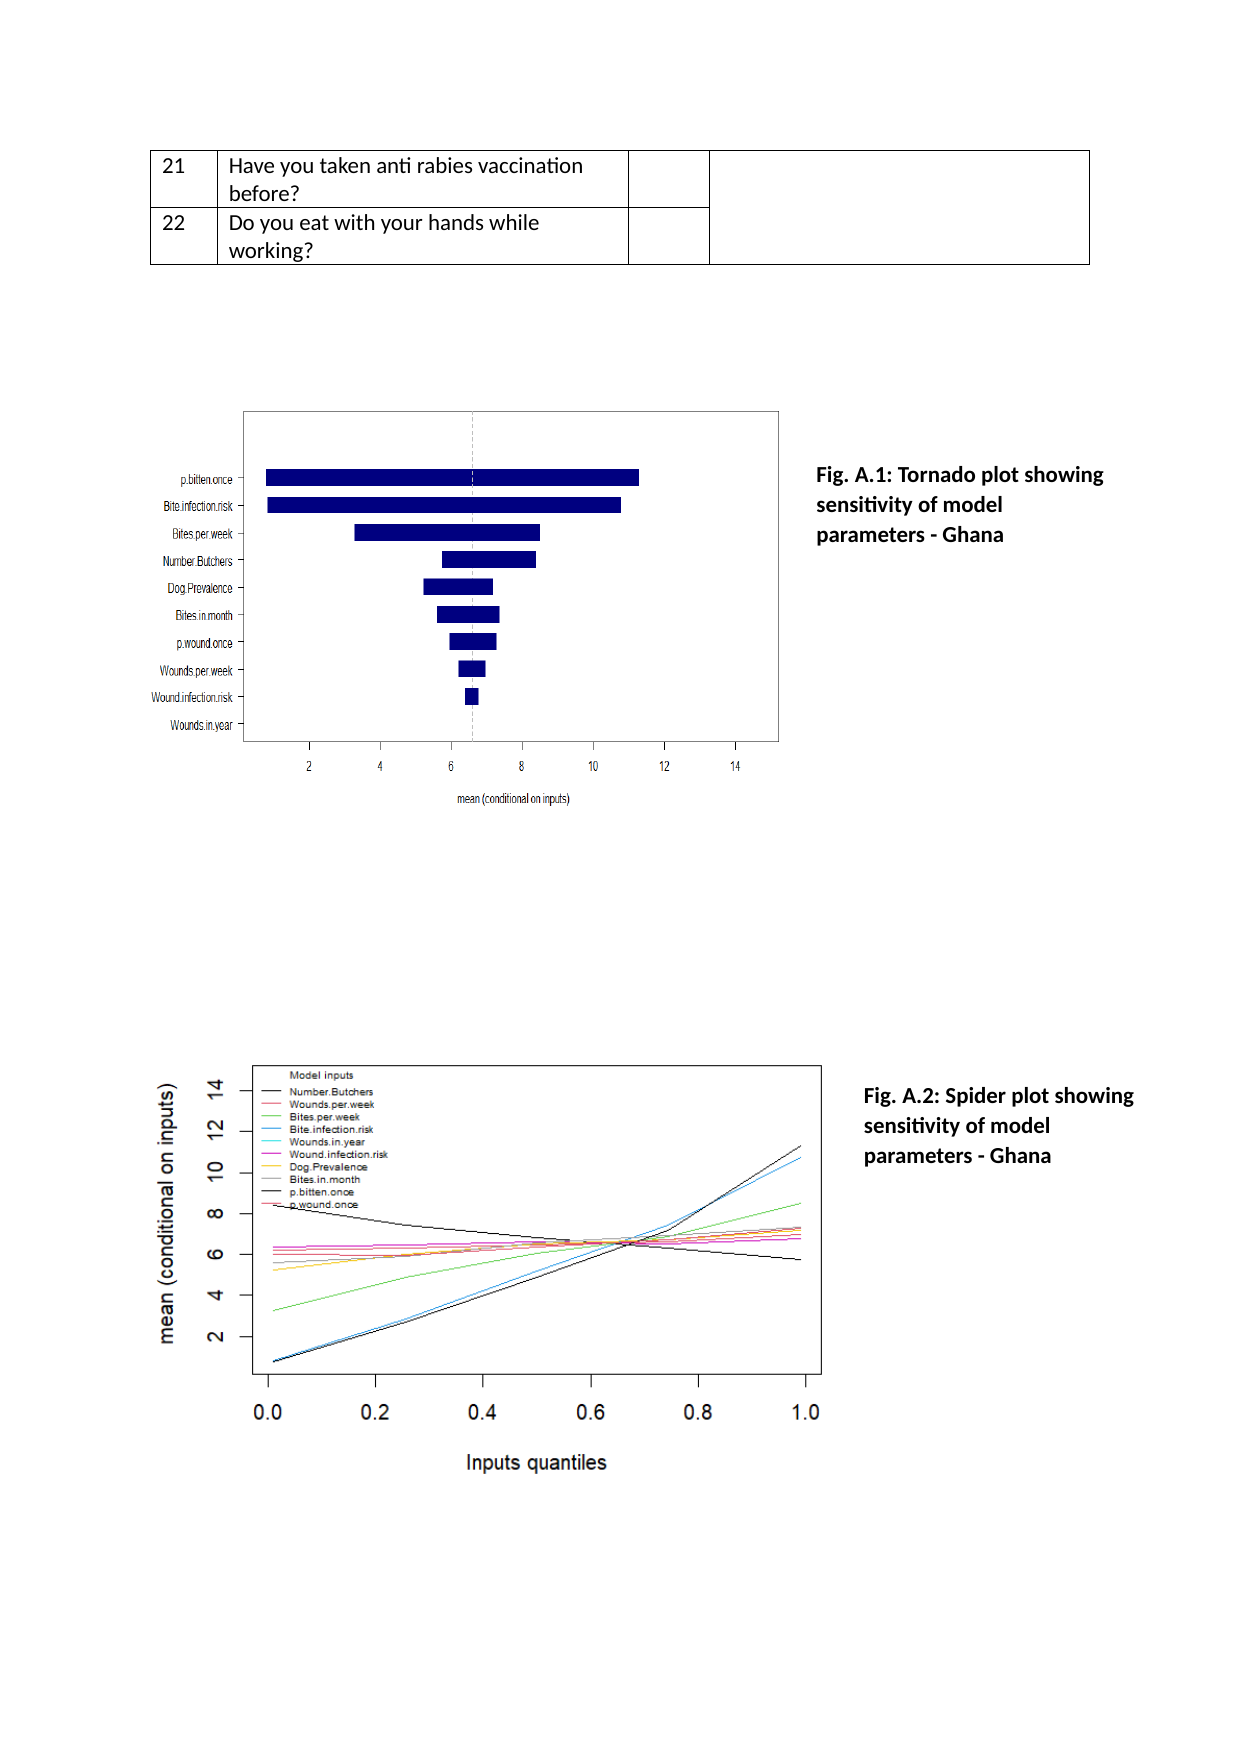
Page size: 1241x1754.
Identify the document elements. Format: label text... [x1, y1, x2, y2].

table_cell Do you eat with your hands while working? [218, 208, 628, 264]
table_cell [629, 151, 709, 207]
table_cell Have you taken anti rabies vaccination before? [218, 151, 628, 207]
picture [150, 1059, 834, 1478]
table_cell [629, 208, 709, 264]
table_cell 22 [151, 208, 217, 264]
picture [150, 405, 783, 807]
table_cell 21 [151, 151, 217, 207]
